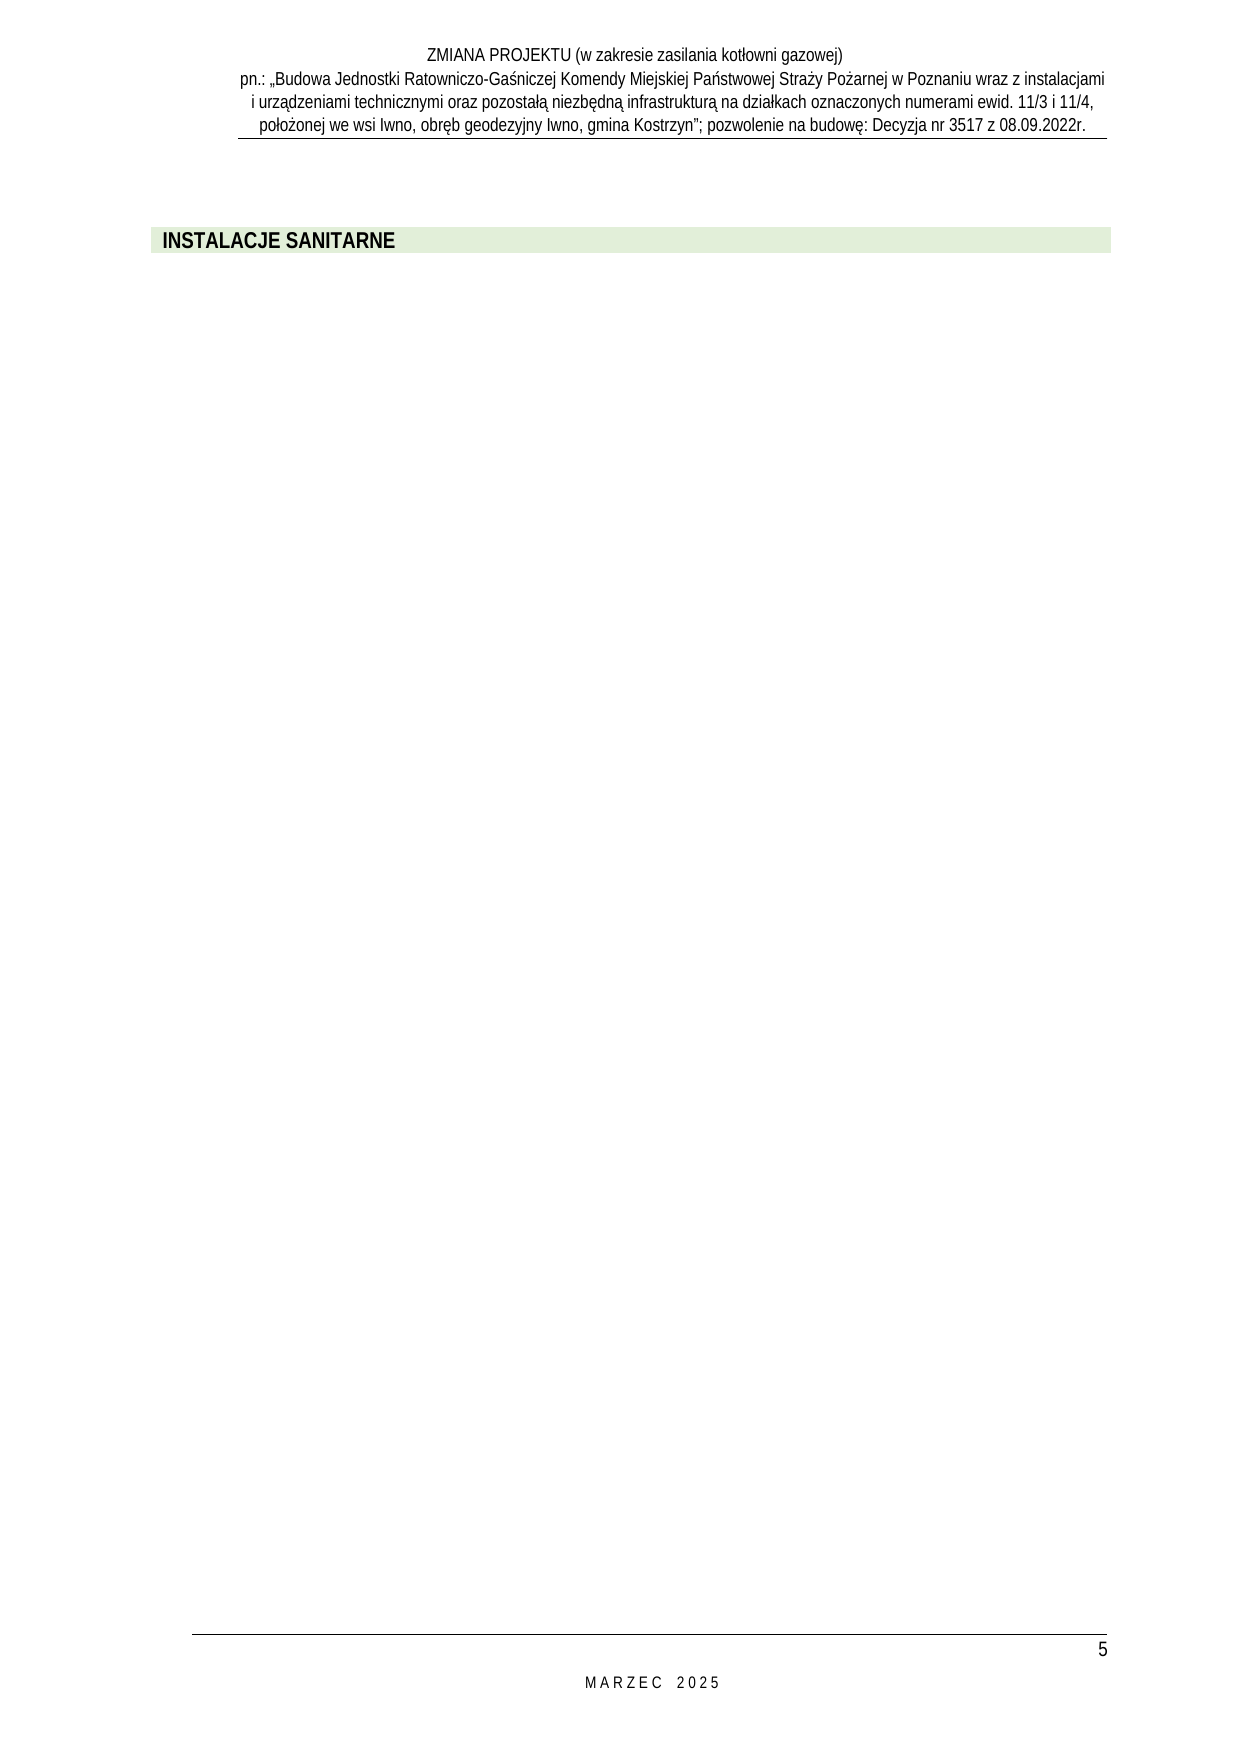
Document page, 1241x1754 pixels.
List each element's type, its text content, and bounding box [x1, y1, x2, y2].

table_header INSTALACJE SANITARNE [151, 227, 1111, 253]
